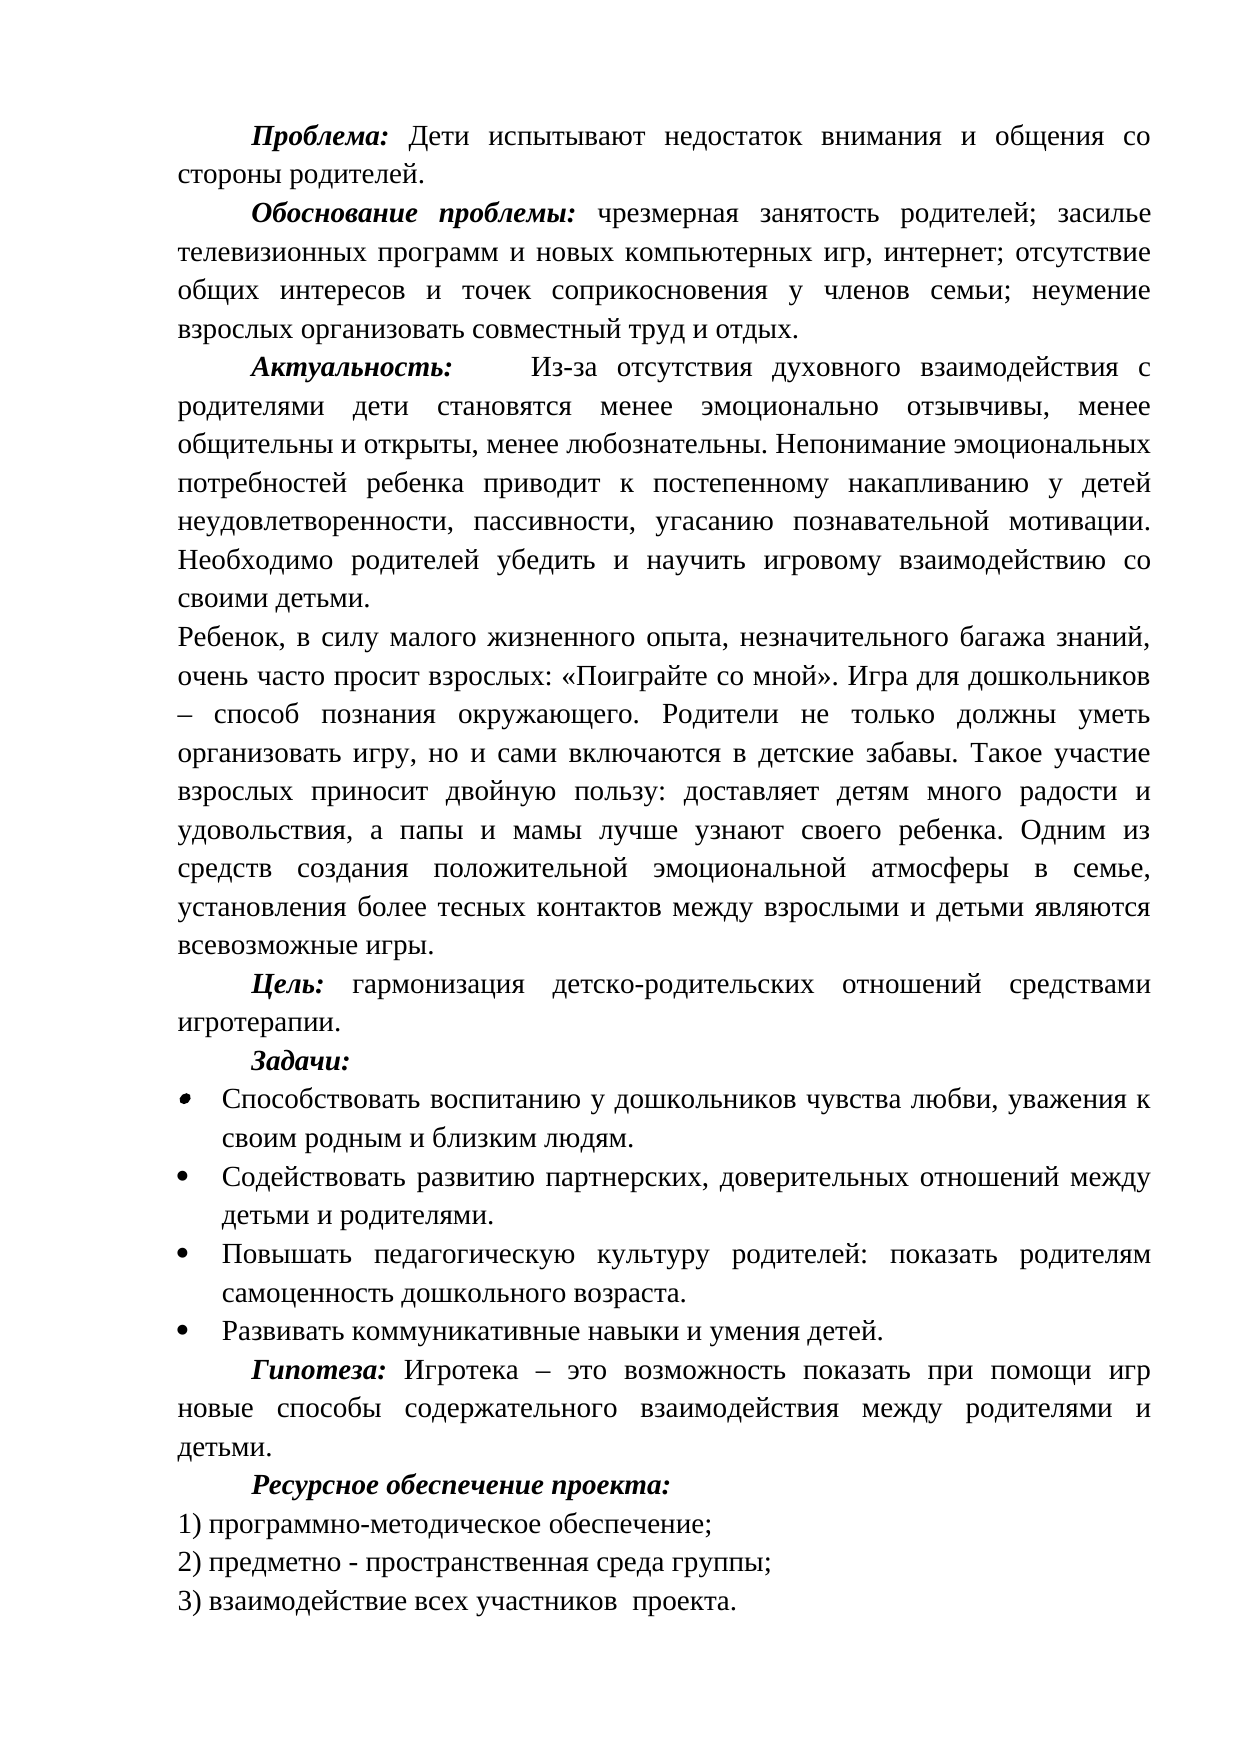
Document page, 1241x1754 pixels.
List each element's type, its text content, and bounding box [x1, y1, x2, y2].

text Цель: гармонизация детско-родительских отношений средствами игротерапии. [177, 966, 1152, 1038]
text Проблема: Дети испытывают недостаток внимания и общения со стороны родителей. [177, 118, 1152, 190]
text Гипотеза: Игротека – это возможность показать при помощи игр новые способы содержательного взаимодействия между родителями и детьми. [177, 1352, 1152, 1462]
text Актуальность: Из-за отсутствия духовного взаимодействия с родителями дети становятся менее эмоционально отзывчивы, менее общительны и открыты, менее любознательны. Непонимание эмоциональных потребностей ребенка приводит к постепенному накапливанию у детей неудовлетворенности, пассивности, угасанию познавательной мотивации. Необходимо родителей убедить и научить игровому взаимодействию со своими детьми. [177, 349, 1152, 614]
text Задачи: [177, 1043, 1152, 1077]
text Обоснование проблемы: чрезмерная занятость родителей; засилье телевизионных программ и новых компьютерных игр, интернет; отсутствие общих интересов и точек соприкосновения у членов семьи; неумение взрослых организовать совместный труд и отдых. [177, 195, 1152, 344]
list Повышать педагогическую культуру родителей: показать родителям самоценность дошкольного возраста. [177, 1236, 1152, 1308]
text Ребенок, в силу малого жизненного опыта, незначительного багажа знаний, очень часто просит взрослых: «Поиграйте со мной». Игра для дошкольников – способ познания окружающего. Родители не только должны уметь организовать игру, но и сами включаются в детские забавы. Такое участие взрослых приносит двойную пользу: доставляет детям много радости и удовольствия, а папы и мамы лучше узнают своего ребенка. Одним из средств создания положительной эмоциональной атмосферы в семье, установления более тесных контактов между взрослыми и детьми являются всевозможные игры. [177, 619, 1152, 961]
text Ресурсное обеспечение проекта: [177, 1467, 1152, 1501]
text 2) предметно - пространственная среда группы; [177, 1544, 1152, 1578]
list Развивать коммуникативные навыки и умения детей. [177, 1313, 1152, 1347]
text 3) взаимодействие всех участников проекта. [177, 1583, 1152, 1617]
text 1) программно-методическое обеспечение; [177, 1506, 1152, 1539]
list Способствовать воспитанию у дошкольников чувства любви, уважения к своим родным и близким людям. [177, 1082, 1152, 1154]
list Содействовать развитию партнерских, доверительных отношений между детьми и родителями. [177, 1159, 1152, 1231]
